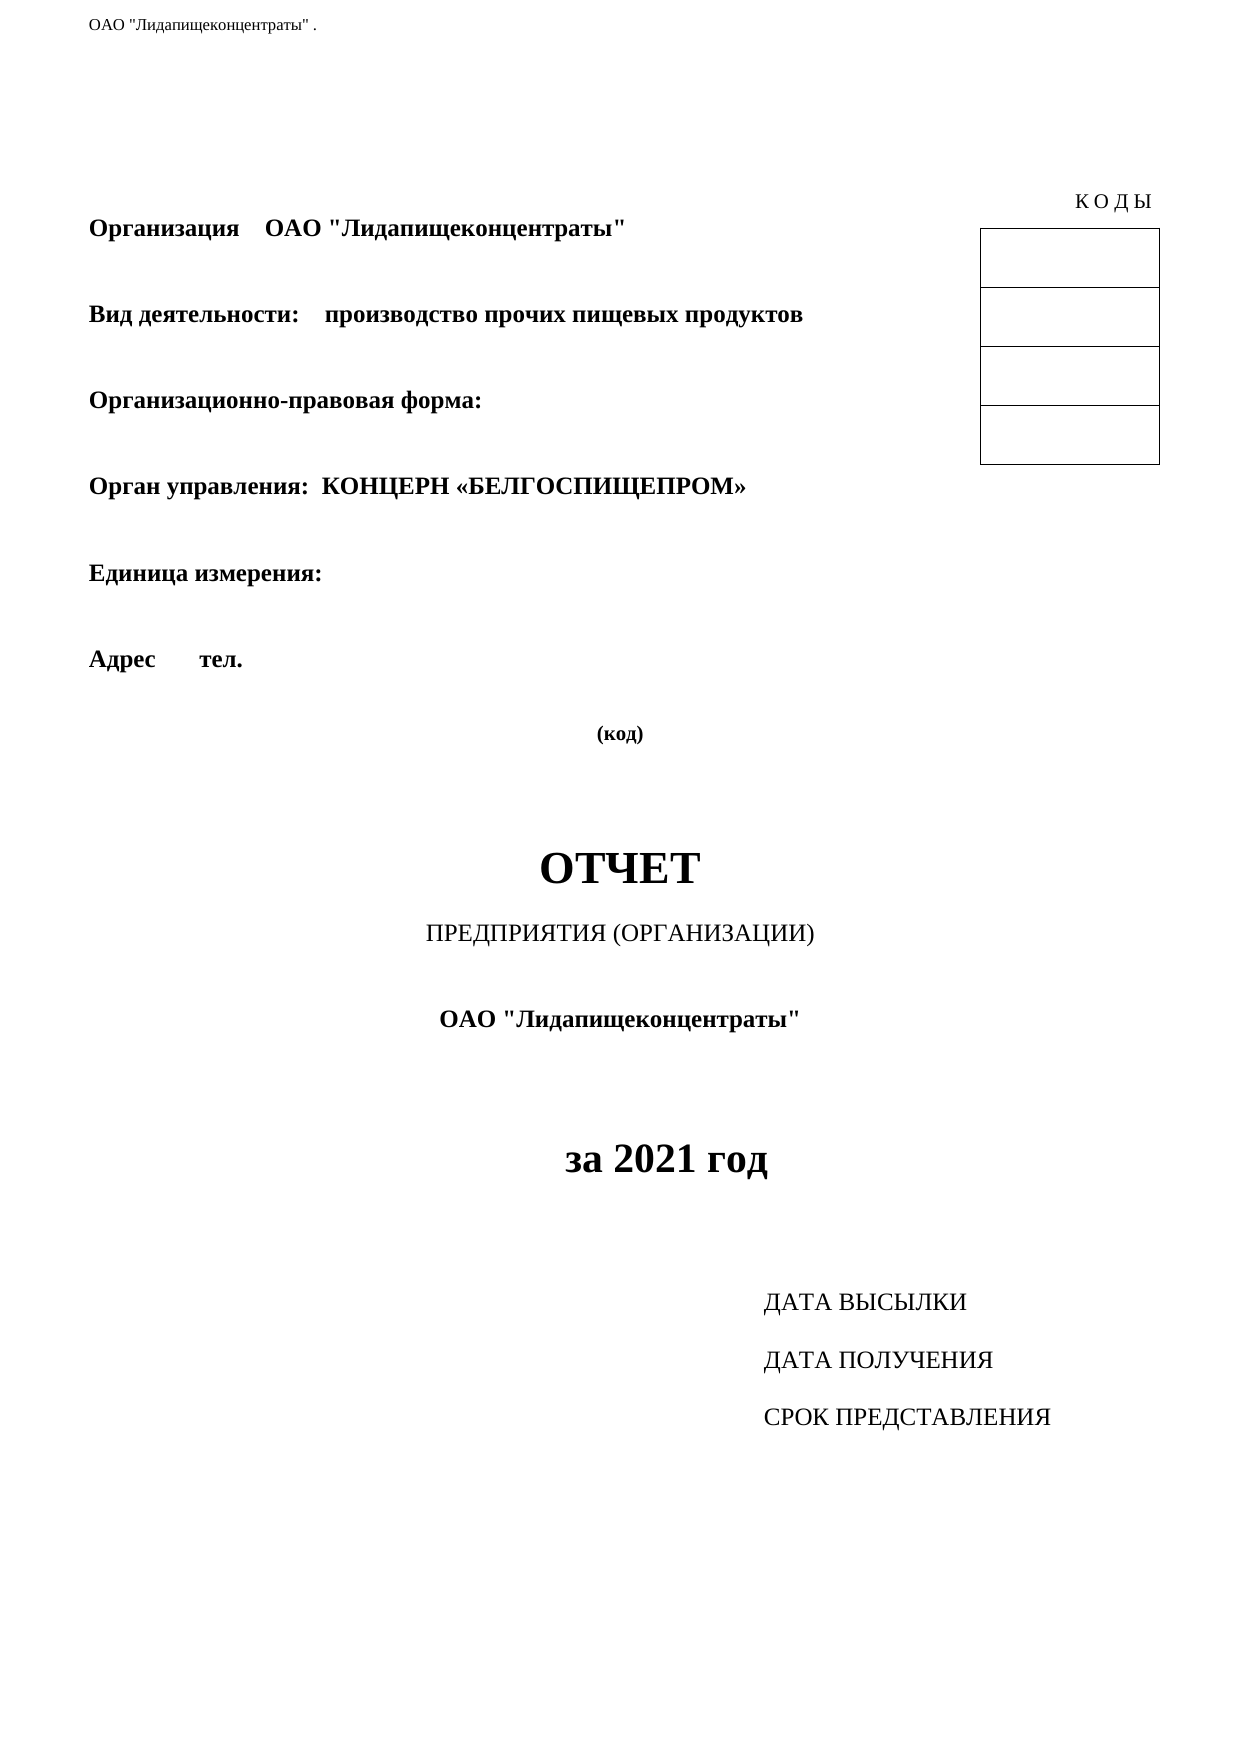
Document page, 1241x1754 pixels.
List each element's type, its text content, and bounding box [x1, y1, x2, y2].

text за 2021 год [89, 1134, 1240, 1182]
text ДАТА ВЫСЫЛКИ [764, 1287, 1152, 1316]
text Орган управления: КОНЦЕРН «БЕЛГОСПИЩЕПРОМ» [89, 471, 1152, 500]
text Адрес тел. [89, 644, 1152, 673]
text ОАО "Лидапищеконцентраты" [89, 1004, 1152, 1033]
text ПPЕДПPИЯТИЯ (ОPГАHИЗАЦИИ) [89, 918, 1152, 947]
text Оpганизационно-правовая форма: [89, 385, 959, 414]
text ДАТА ПОЛУЧЕHИЯ СРОК ПРЕДСТАВЛЕHИЯ [764, 1345, 1152, 1431]
text К О Д Ы [89, 189, 1152, 213]
text (код) [89, 721, 1152, 745]
text Единица измерения: [89, 558, 1152, 586]
text ОТЧЕТ [89, 841, 1152, 894]
text Организация ОАО "Лидапищеконцентраты" [89, 213, 1152, 241]
text Вид деятельности: производство прочих пищевых продуктов [89, 299, 959, 328]
